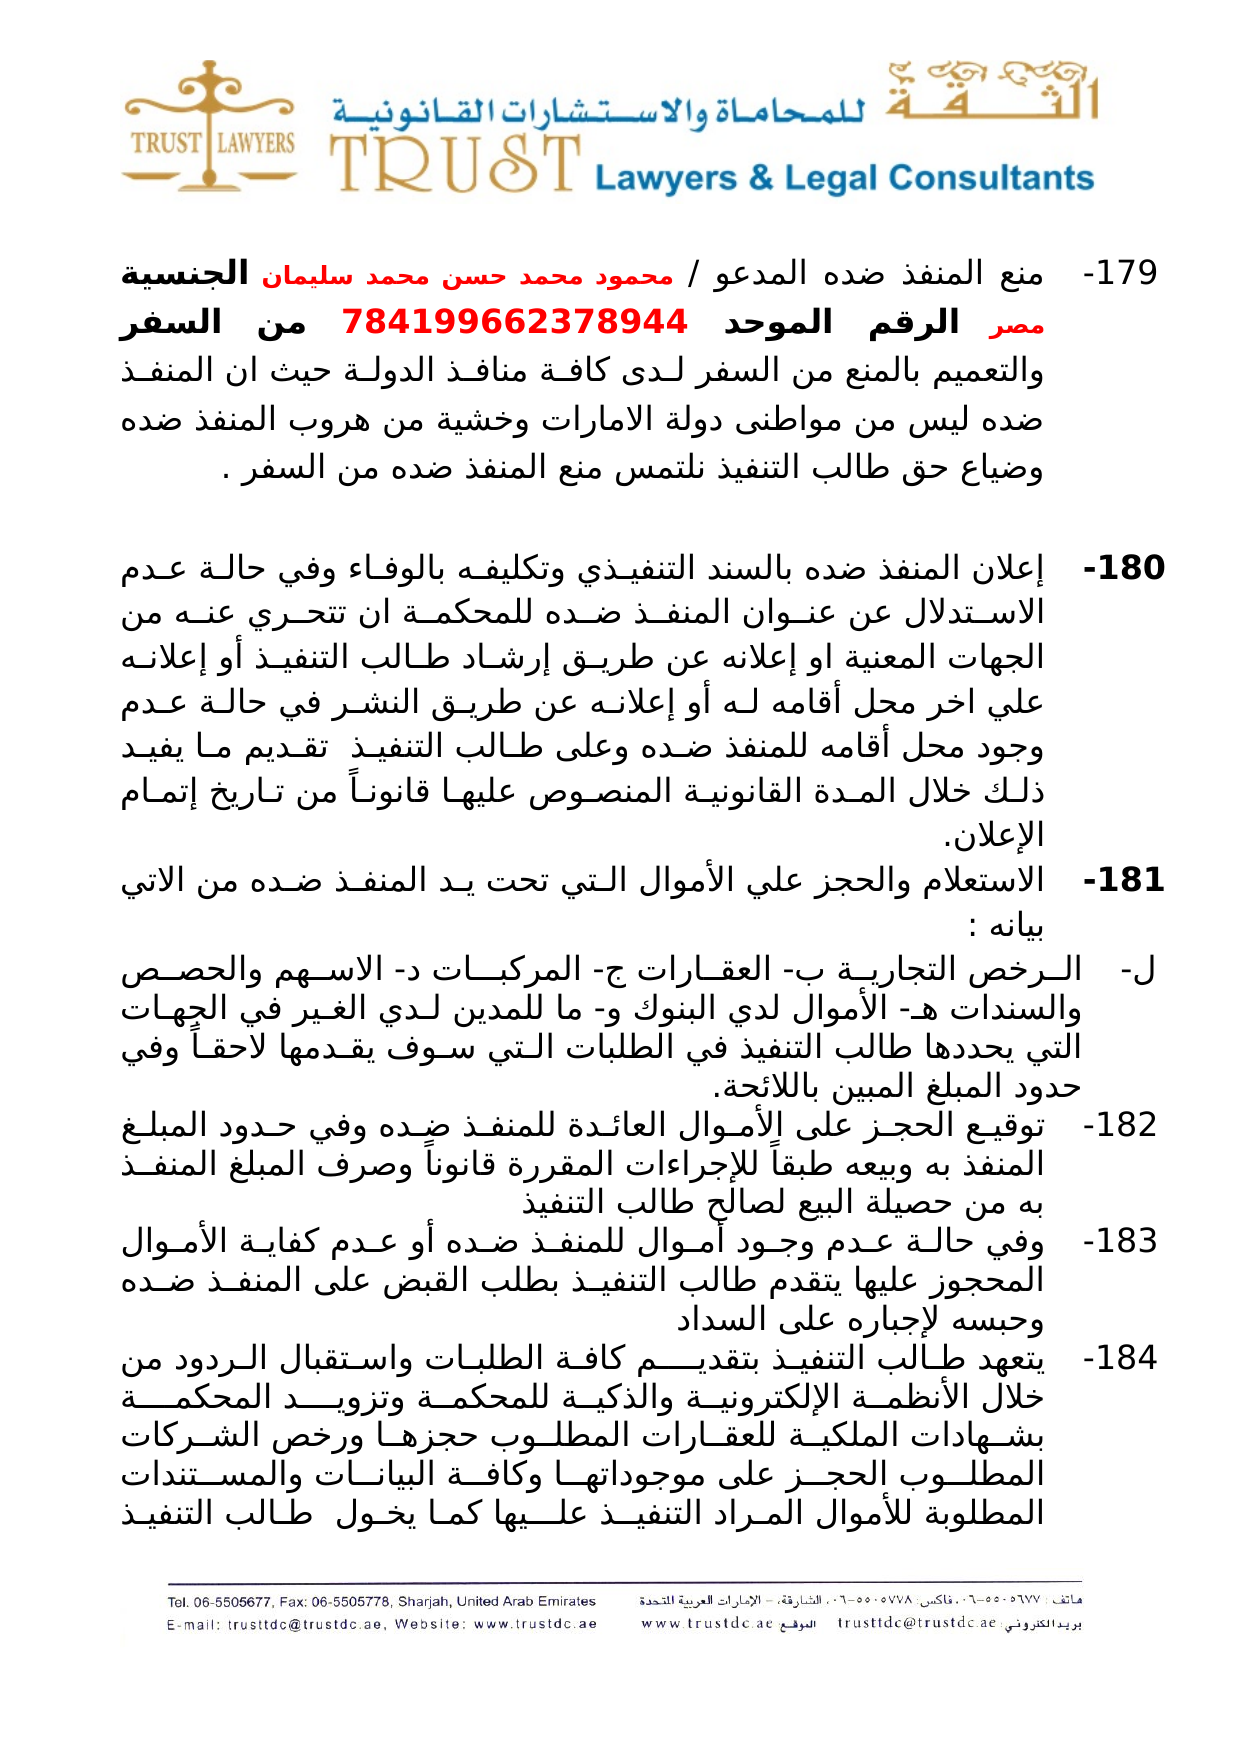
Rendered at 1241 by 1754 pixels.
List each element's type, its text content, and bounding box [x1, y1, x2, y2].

list وفي حالة عدم وجود أموال للمنفذ ضده أو عدم كفاية الأموال المحجوز عليها يتقدم طالب التنفيذ بطلب القبض على المنفذ ضده وحبسه لإجباره على السداد [120, 1222, 1083, 1338]
list منع المنفذ ضده المدعو / محمود محمد حسن محمد سليمان الجنسية مصر الرقم الموحد 784199662378944 من السفر والتعميم بالمنع من السفر لدى كافة منافذ الدولة حيث ان المنفذ ضده ليس من مواطنى دولة الامارات وخشية من هروب المنفذ ضده وضياع حق طالب التنفيذ نلتمس منع المنفذ ضده من السفر . [120, 253, 1083, 487]
picture [120, 60, 1121, 204]
picture [120, 1568, 1121, 1649]
list الاستعلام والحجز علي الأموال التي تحت يد المنفذ ضده من الاتي بيانه : [120, 861, 1083, 944]
list الرخص التجارية ب- العقارات ج- المركبـات د- الاسهم والحصص والسندات هـ- الأموال لدي البنوك و- ما للمدين لدي الغير في الجهات التي يحددها طالب التنفيذ في الطلبات التي سوف يقدمها لاحقاً وفي حدود المبلغ المبين باللائحة. [120, 950, 1120, 1105]
list توقيع الحجز على الأموال العائدة للمنفذ ضده وفي حدود المبلغ المنفذ به وبيعه طبقاً للإجراءات المقررة قانوناً وصرف المبلغ المنفذ به من حصيلة البيع لصالح طالب التنفيذ [120, 1105, 1083, 1222]
list إعلان المنفذ ضده بالسند التنفيذي وتكليفه بالوفاء وفي حالة عدم الاستدلال عن عنوان المنفذ ضده للمحكمة ان تتحري عنه من الجهات المعنية او إعلانه عن طريق إرشاد طالب التنفيذ أو إعلانه علي اخر محل أقامه له أو إعلانه عن طريق النشر في حالة عدم وجود محل أقامه للمنفذ ضده وعلى طالب التنفيذ تقديم ما يفيد ذلك خلال المدة القانونية المنصوص عليها قانوناً من تاريخ إتمام الإعلان. [120, 548, 1083, 855]
